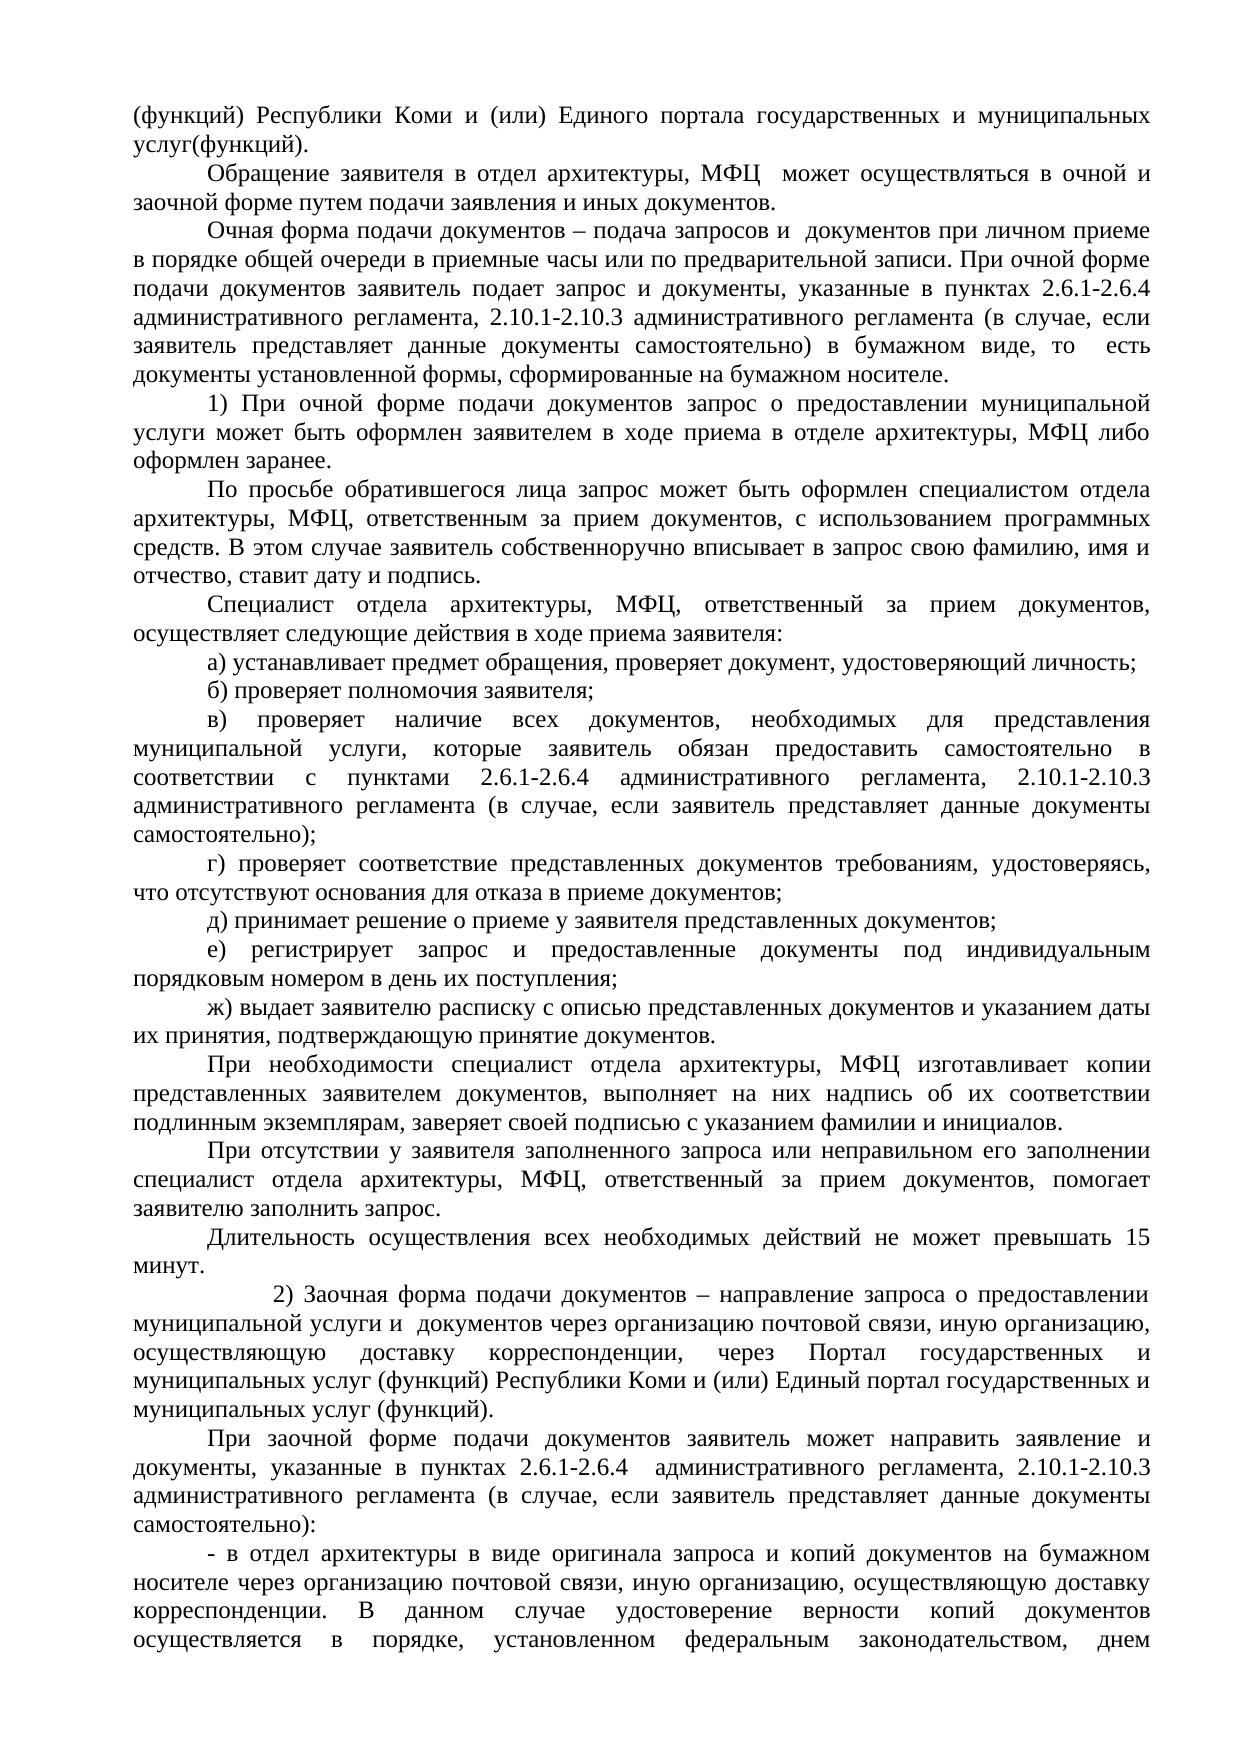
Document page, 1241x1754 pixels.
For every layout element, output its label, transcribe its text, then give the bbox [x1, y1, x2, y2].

text Специалист отдела архитектуры, МФЦ, ответственный за прием документов, осуществляет следующие действия в ходе приема заявителя: [133, 589, 1152, 647]
text Обращение заявителя в отдел архитектуры, МФЦ может осуществляться в очной и заочной форме путем подачи заявления и иных документов. [133, 158, 1152, 215]
text По просьбе обратившегося лица запрос может быть оформлен специалистом отдела архитектуры, МФЦ, ответственным за прием документов, с использованием программных средств. В этом случае заявитель собственноручно вписывает в запрос свою фамилию, имя и отчество, ставит дату и подпись. [133, 474, 1152, 589]
text При отсутствии у заявителя заполненного запроса или неправильном его заполнении специалист отдела архитектуры, МФЦ, ответственный за прием документов, помогает заявителю заполнить запрос. [133, 1135, 1152, 1222]
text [133, 100, 1152, 158]
text 2) Заочная форма подачи документов – направление запроса о предоставлении муниципальной услуги и документов через организацию почтовой связи, иную организацию, осуществляющую доставку корреспонденции, через Портал государственных и муниципальных услуг (функций) Республики Коми и (или) Единый портал государственных и муниципальных услуг (функций). [133, 1279, 1152, 1423]
text Очная форма подачи документов – подача запросов и документов при личном приеме в порядке общей очереди в приемные часы или по предварительной записи. При очной форме подачи документов заявитель подает запрос и документы, указанные в пунктах 2.6.1-2.6.4 административного регламента, 2.10.1-2.10.3 административного регламента (в случае, если заявитель представляет данные документы самостоятельно) в бумажном виде, то есть документы установленной формы, сформированные на бумажном носителе. [133, 215, 1152, 388]
text г) проверяет соответствие представленных документов требованиям, удостоверяясь, что отсутствуют основания для отказа в приеме документов; [133, 848, 1152, 905]
text б) проверяет полномочия заявителя; [133, 675, 1152, 704]
text е) регистрирует запрос и предоставленные документы под индивидуальным порядковым номером в день их поступления; [133, 934, 1152, 992]
text При необходимости специалист отдела архитектуры, МФЦ изготавливает копии представленных заявителем документов, выполняет на них надпись об их соответствии подлинным экземплярам, заверяет своей подписью с указанием фамилии и инициалов. [133, 1049, 1152, 1135]
text а) устанавливает предмет обращения, проверяет документ, удостоверяющий личность; [133, 647, 1152, 675]
text ж) выдает заявителю расписку с описью представленных документов и указанием даты их принятия, подтверждающую принятие документов. [133, 992, 1152, 1049]
text При заочной форме подачи документов заявитель может направить заявление и документы, указанные в пунктах 2.6.1-2.6.4 административного регламента, 2.10.1-2.10.3 административного регламента (в случае, если заявитель представляет данные документы самостоятельно): [133, 1423, 1152, 1538]
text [133, 1538, 1152, 1653]
text Длительность осуществления всех необходимых действий не может превышать 15 минут. [133, 1222, 1152, 1279]
text 1) При очной форме подачи документов запрос о предоставлении муниципальной услуги может быть оформлен заявителем в ходе приема в отделе архитектуры, МФЦ либо оформлен заранее. [133, 388, 1152, 474]
text в) проверяет наличие всех документов, необходимых для представления муниципальной услуги, которые заявитель обязан предоставить самостоятельно в соответствии с пунктами 2.6.1-2.6.4 административного регламента, 2.10.1-2.10.3 административного регламента (в случае, если заявитель представляет данные документы самостоятельно); [133, 704, 1152, 848]
text д) принимает решение о приеме у заявителя представленных документов; [133, 905, 1152, 934]
